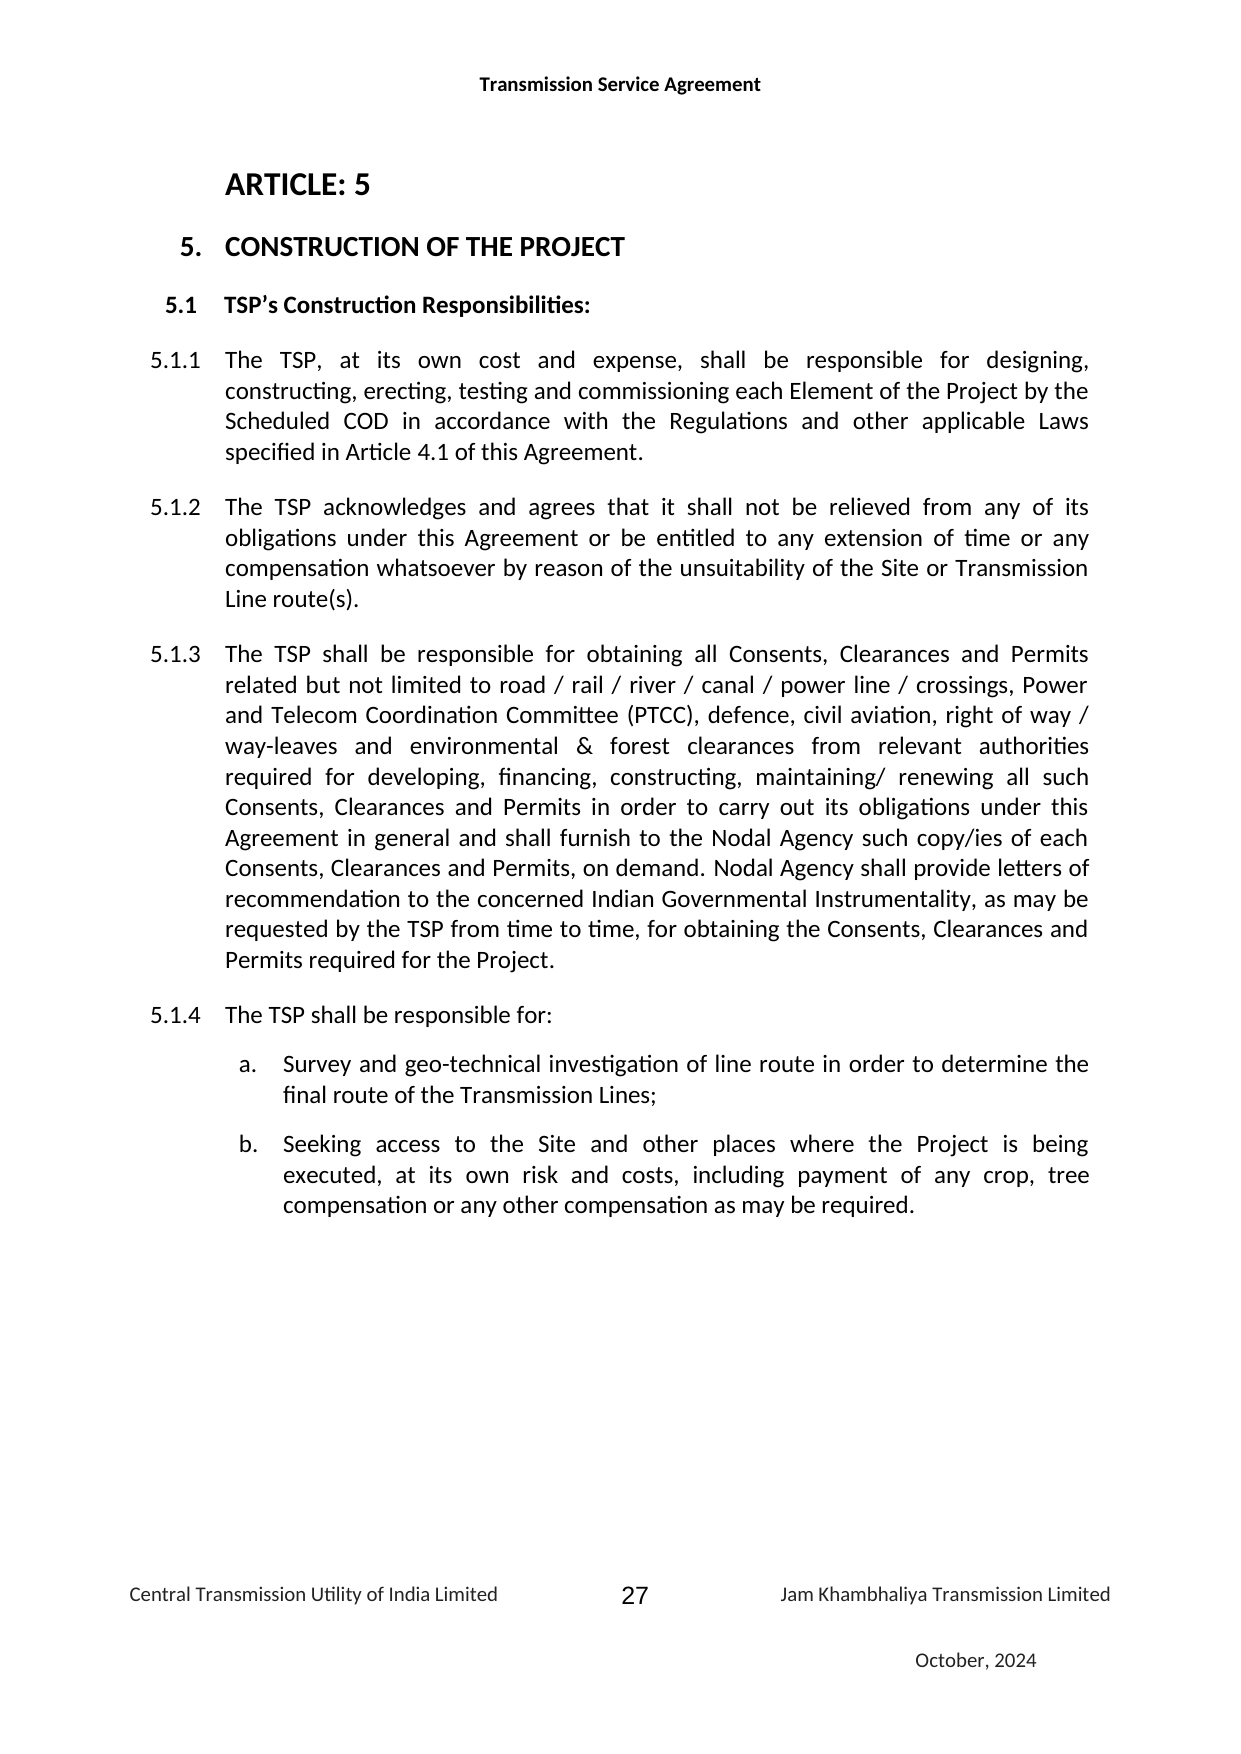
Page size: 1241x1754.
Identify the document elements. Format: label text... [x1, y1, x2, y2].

text ARTICLE: 5 [225, 162, 1090, 203]
subtitle The TSP shall be responsible for: [150, 999, 1090, 1030]
subtitle The TSP acknowledges and agrees that it shall not be relieved from any of its obligations under this Agreement or be entitled to any extension of time or any compensation whatsoever by reason of the unsuitability of the Site or Transmission Line route(s). [150, 491, 1090, 613]
subtitle The TSP shall be responsible for obtaining all Consents, Clearances and Permits related but not limited to road / rail / river / canal / power line / crossings, Power and Telecom Coordination Committee (PTCC), defence, civil aviation, right of way / way-leaves and environmental & forest clearances from relevant authorities required for developing, financing, constructing, maintaining/ renewing all such Consents, Clearances and Permits in order to carry out its obligations under this Agreement in general and shall furnish to the Nodal Agency such copy/ies of each Consents, Clearances and Permits, on demand. Nodal Agency shall provide letters of recommendation to the concerned Indian Governmental Instrumentality, as may be requested by the TSP from time to time, for obtaining the Consents, Clearances and Permits required for the Project. [150, 638, 1090, 974]
list Survey and geo-technical investigation of line route in order to determine the final route of the Transmission Lines; [239, 1048, 1090, 1109]
list Seeking access to the Site and other places where the Project is being executed, at its own risk and costs, including payment of any crop, tree compensation or any other compensation as may be required. [239, 1128, 1090, 1220]
subtitle TSP’s Construction Responsibilities: [165, 289, 1090, 319]
list CONSTRUCTION OF THE PROJECT [179, 228, 1090, 264]
subtitle The TSP, at its own cost and expense, shall be responsible for designing, constructing, erecting, testing and commissioning each Element of the Project by the Scheduled COD in accordance with the Regulations and other applicable Laws specified in Article 4.1 of this Agreement. [150, 344, 1090, 466]
